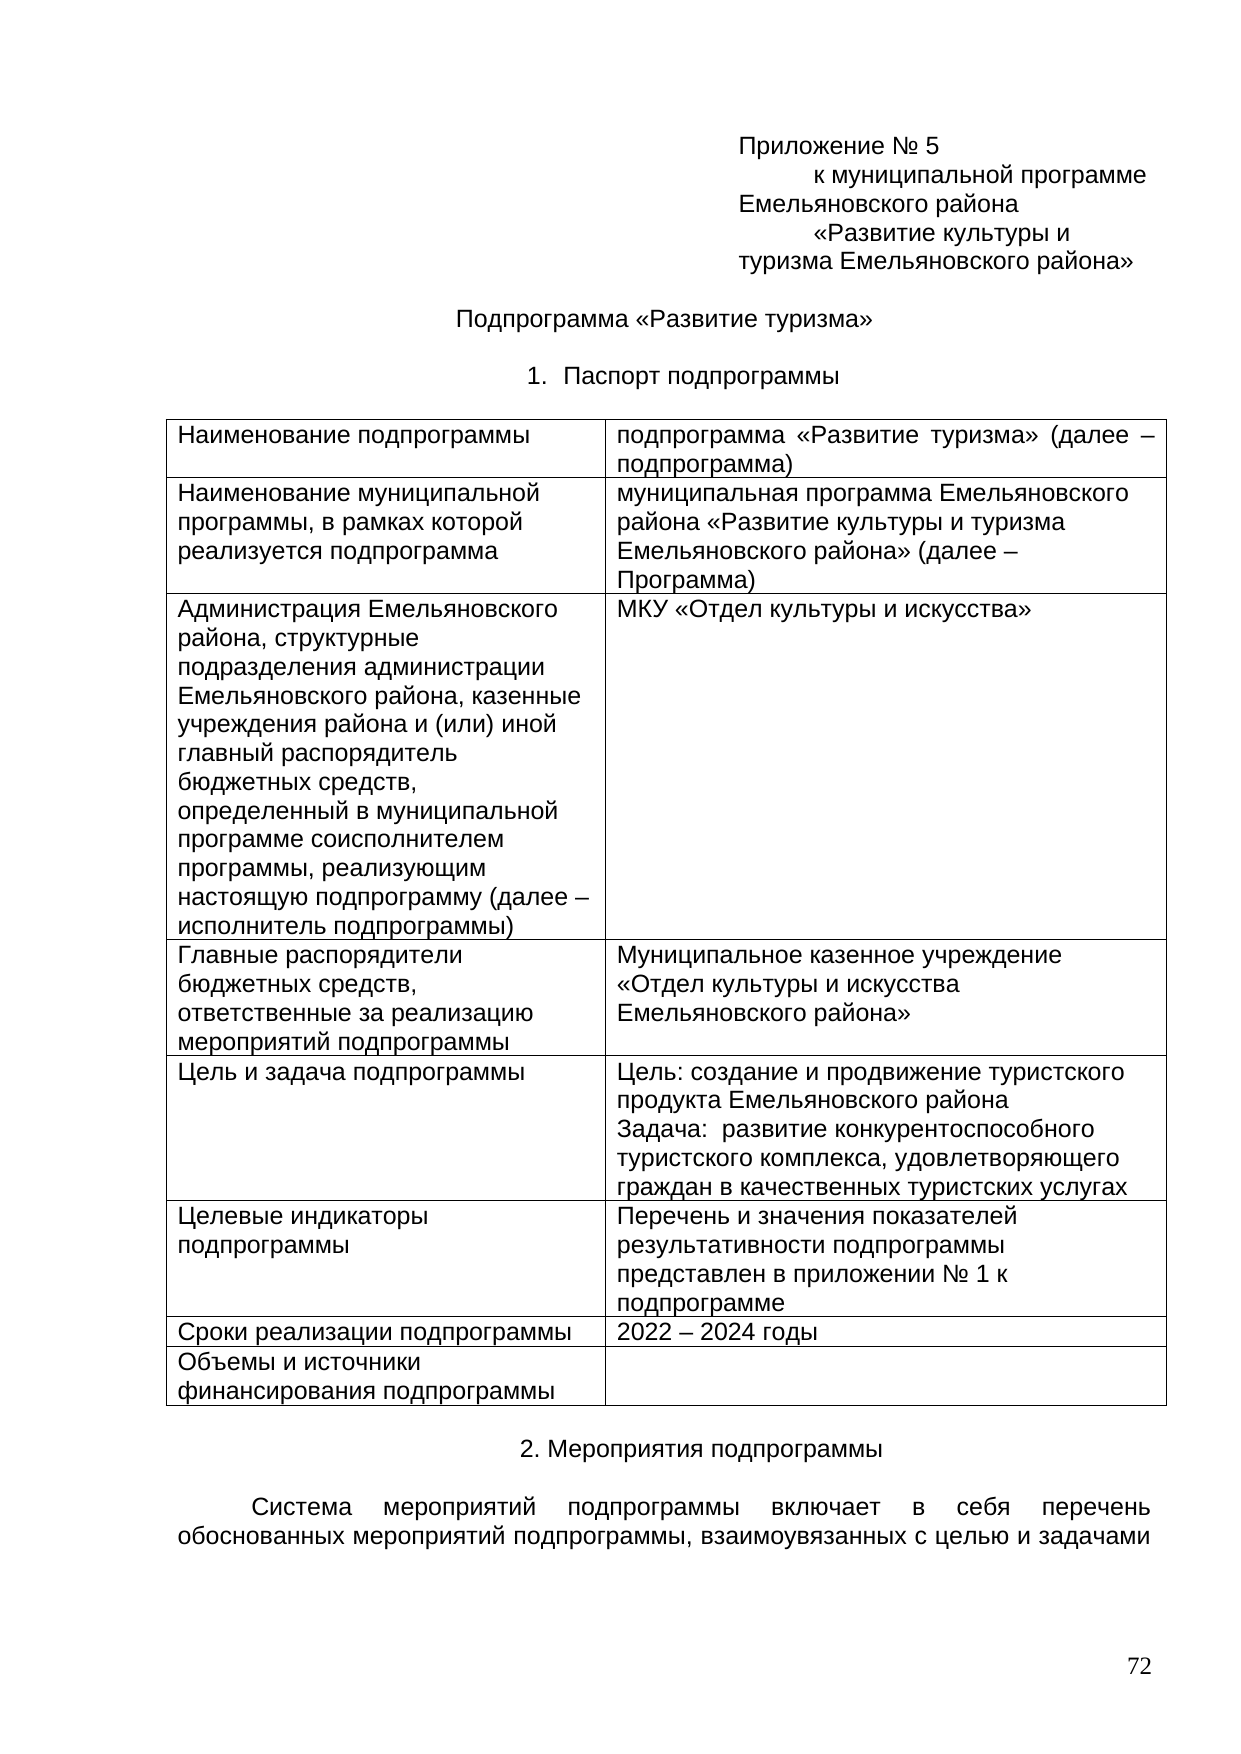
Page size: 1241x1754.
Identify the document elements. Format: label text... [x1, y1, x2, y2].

table_cell Администрация Емельяновского района, структурные подразделения администрации Емельяновского района, казенные учреждения района и (или) иной главный распорядитель бюджетных средств, определенный в муниципальной программе соисполнителем программы, реализующим настоящую подпрограмму (далее – исполнитель подпрограммы) [167, 594, 605, 939]
table_cell Целевые индикаторы подпрограммы [167, 1201, 605, 1316]
table_cell Перечень и значения показателей результативности подпрограммы представлен в приложении № 1 к подпрограмме [606, 1201, 1166, 1316]
title к муниципальной программе Емельяновского района [738, 160, 1152, 217]
table_cell Цель и задача подпрограммы [167, 1056, 605, 1200]
table_cell Объемы и источники финансирования подпрограммы [167, 1347, 605, 1404]
text 2. Мероприятия подпрограммы [177, 1434, 1152, 1463]
title «Развитие культуры и туризма Емельяновского района» [738, 217, 1152, 275]
table_cell Муниципальное казенное учреждение «Отдел культуры и искусства Емельяновского района» [606, 940, 1166, 1055]
table_cell Цель: создание и продвижение туристского продукта Емельяновского района Задача: развитие конкурентоспособного туристского комплекса, удовлетворяющего граждан в качественных туристских услугах [606, 1056, 1166, 1200]
table_cell Наименование муниципальной программы, в рамках которой реализуется подпрограмма [167, 478, 605, 593]
table_cell Сроки реализации подпрограммы [167, 1317, 605, 1346]
table_header подпрограмма «Развитие туризма» (далее – подпрограмма) [606, 420, 1166, 477]
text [177, 1492, 1152, 1549]
table_header Наименование подпрограммы [167, 420, 605, 477]
table_cell МКУ «Отдел культуры и искусства» [606, 594, 1166, 939]
table_cell Главные распорядители бюджетных средств, ответственные за реализацию мероприятий подпрограммы [167, 940, 605, 1055]
title Подпрограмма «Развитие туризма» [177, 304, 1152, 332]
table_cell [606, 1347, 1166, 1404]
title Приложение № 5 [738, 131, 1152, 160]
title Паспорт подпрограммы [215, 361, 1152, 390]
table_cell 2022 – 2024 годы [606, 1317, 1166, 1346]
table_cell муниципальная программа Емельяновского района «Развитие культуры и туризма Емельяновского района» (далее – Программа) [606, 478, 1166, 593]
